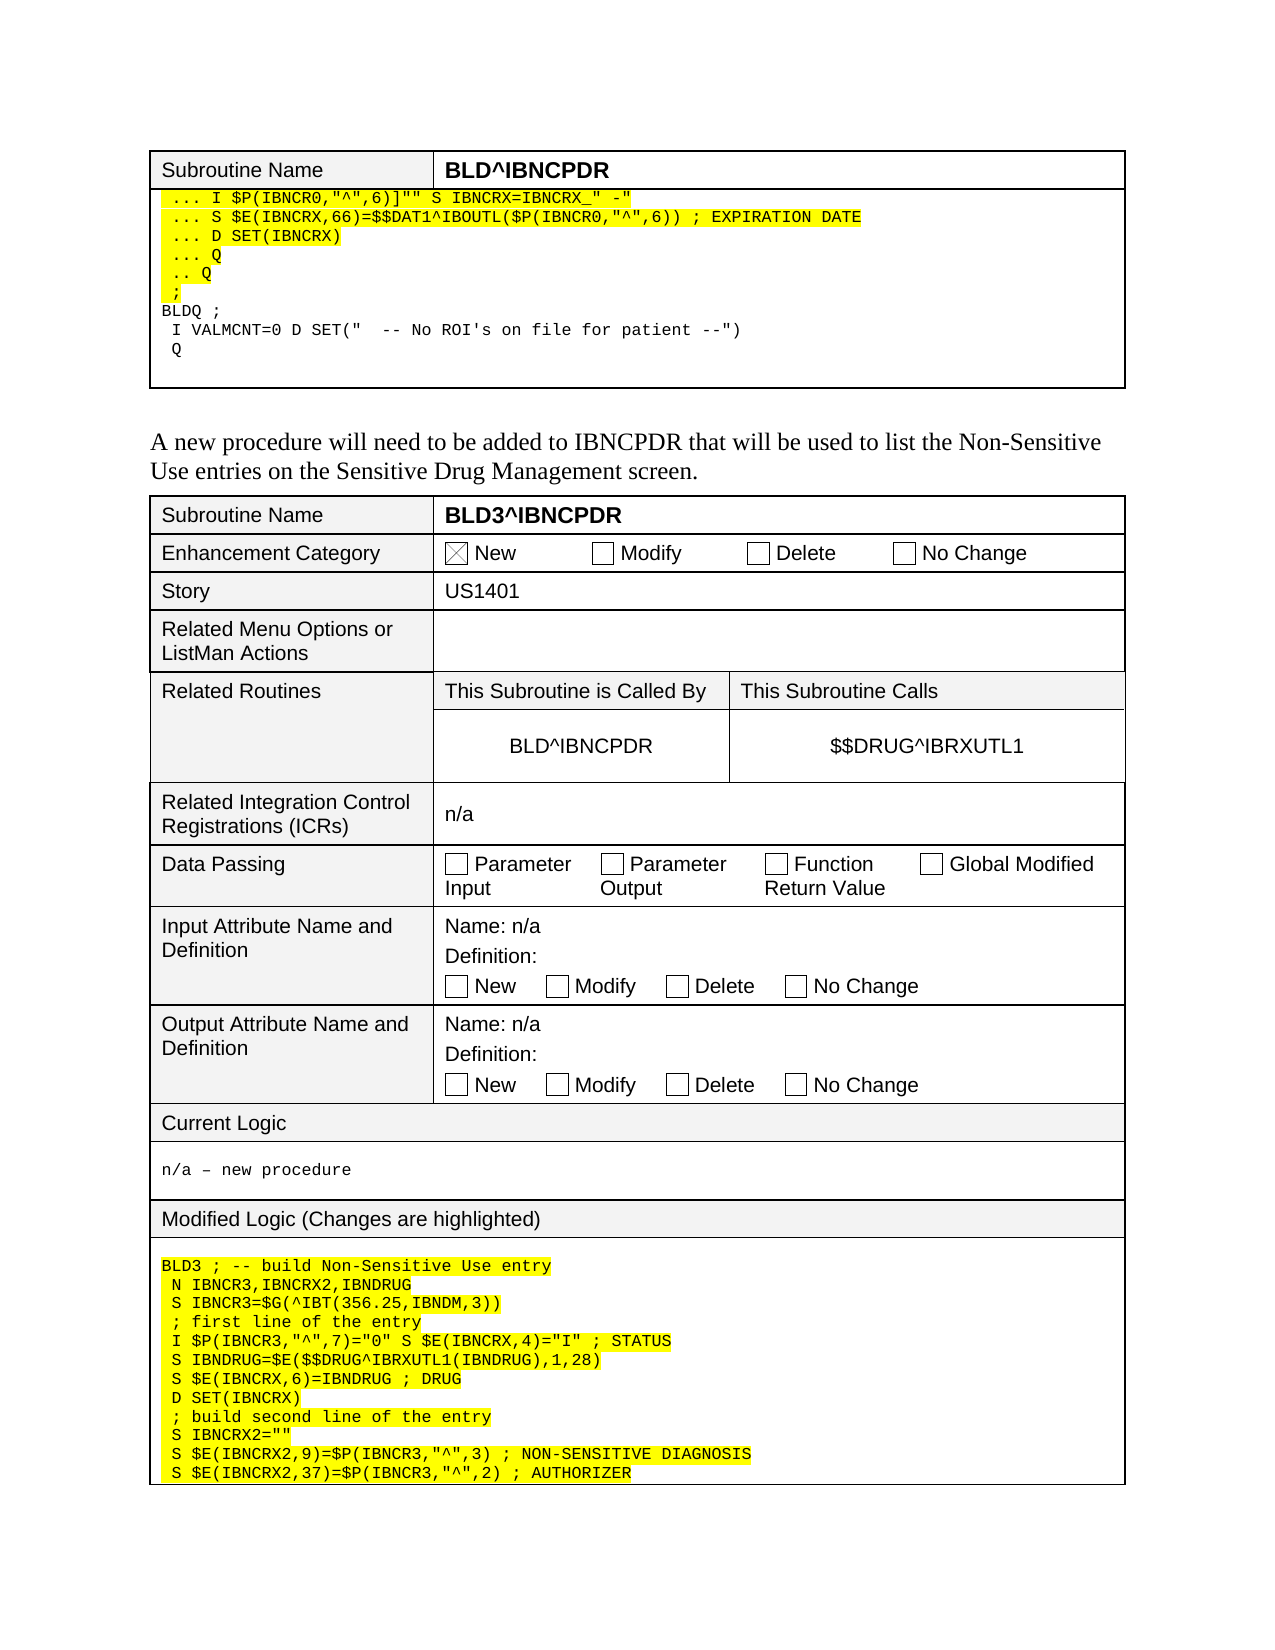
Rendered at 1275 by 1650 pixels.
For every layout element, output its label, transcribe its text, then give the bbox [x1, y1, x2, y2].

table_cell $$DRUG^IBRXUTL1 [730, 709, 1125, 782]
table_cell Output Attribute Name and Definition [151, 1006, 433, 1103]
text A new procedure will need to be added to IBNCPDR that will be used to list the Non-Sensitive Use entries on the Sensitive Drug Management screen. [150, 427, 1125, 485]
table_header Subroutine Name [151, 152, 433, 188]
table_cell [434, 611, 1124, 671]
table_cell n/a – new procedure [151, 1142, 1124, 1199]
table_cell Enhancement Category [151, 535, 433, 571]
table_cell Name: n/a Definition: New Modify Delete No Change [434, 907, 1124, 1004]
table_cell US1401 [434, 573, 1124, 609]
table_cell No Change [881, 535, 1124, 571]
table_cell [151, 1238, 1124, 1483]
table_cell Related Routines [151, 673, 433, 782]
table_cell This Subroutine Calls [730, 672, 1125, 709]
table_cell Parameter Input [434, 846, 588, 906]
table_cell Function Return Value [753, 846, 908, 906]
table_cell Global Modified [908, 846, 1124, 906]
table_header BLD^IBNCPDR [434, 152, 1124, 188]
table_cell Data Passing [151, 846, 433, 906]
table_cell Parameter Output [589, 846, 753, 906]
table_header Subroutine Name [151, 497, 433, 533]
table_cell Modify [579, 535, 735, 571]
table_cell Delete [735, 535, 881, 571]
table_cell BLD^IBNCPDR [434, 710, 729, 782]
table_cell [151, 190, 1124, 387]
table_cell Current Logic [151, 1104, 1124, 1141]
table_cell Related Integration Control Registrations (ICRs) [151, 783, 433, 844]
table_header BLD3^IBNCPDR [434, 497, 1124, 533]
table_cell Related Menu Options or ListMan Actions [151, 611, 433, 671]
table_cell Story [151, 573, 433, 609]
table_cell New [434, 535, 579, 571]
table_cell Modified Logic (Changes are highlighted) [151, 1201, 1124, 1237]
table_cell n/a [434, 783, 1124, 844]
table_cell Name: n/a Definition: New Modify Delete No Change [434, 1006, 1124, 1103]
table_cell This Subroutine is Called By [434, 672, 729, 709]
table_cell Input Attribute Name and Definition [151, 907, 433, 1004]
